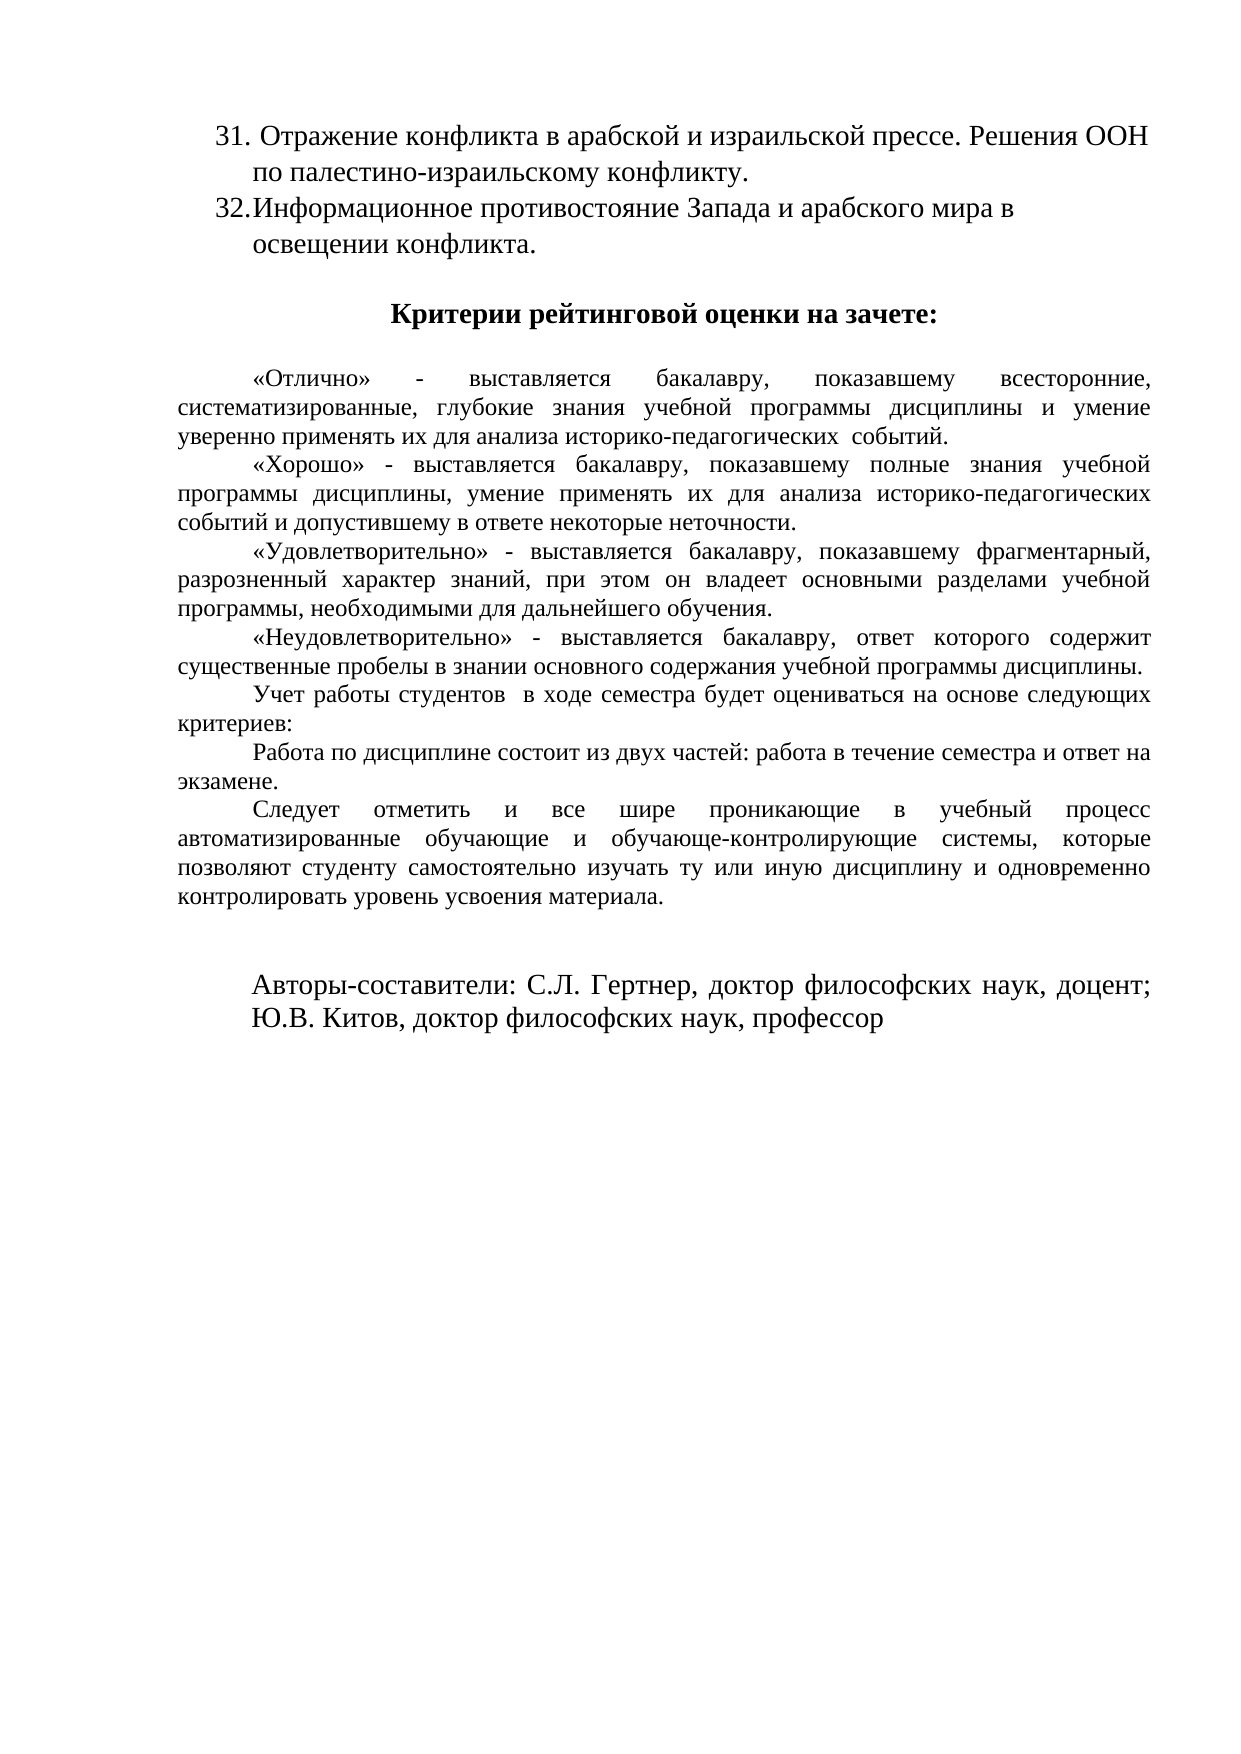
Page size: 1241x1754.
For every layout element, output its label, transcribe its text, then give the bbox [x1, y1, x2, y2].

text «Неудовлетворительно» - выставляется бакалавру, ответ которого содержит существенные пробелы в знании основного содержания учебной программы дисциплины. [177, 622, 1152, 679]
text Работа по дисциплине состоит из двух частей: работа в течение семестра и ответ на экзамене. [177, 737, 1152, 794]
text Учет работы студентов в ходе семестра будет оцениваться на основе следующих критериев: [177, 679, 1152, 737]
text Критерии рейтинговой оценки на зачете: [177, 296, 1152, 330]
text Следует отметить и все шире проникающие в учебный процесс автоматизированные обучающие и обучающе-контролирующие системы, которые позволяют студенту самостоятельно изучать ту или иную дисциплину и одновременно контролировать уровень усвоения материала. [177, 794, 1152, 909]
list Информационное противостояние Запада и арабского мира в освещении конфликта. [215, 190, 1152, 260]
text «Удовлетворительно» - выставляется бакалавру, показавшему фрагментарный, разрозненный характер знаний, при этом он владеет основными разделами учебной программы, необходимыми для дальнейшего обучения. [177, 536, 1152, 622]
text «Отлично» - выставляется бакалавру, показавшему всесторонние, систематизированные, глубокие знания учебной программы дисциплины и умение уверенно применять их для анализа историко-педагогических событий. [177, 363, 1152, 449]
list Отражение конфликта в арабской и израильской прессе. Решения ООН по палестино-израильскому конфликту. [215, 118, 1152, 188]
text «Хорошо» - выставляется бакалавру, показавшему полные знания учебной программы дисциплины, умение применять их для анализа историко-педагогических событий и допустившему в ответе некоторые неточности. [177, 449, 1152, 536]
text Авторы-составители: С.Л. Гертнер, доктор философских наук, доцент; Ю.В. Китов, доктор философских наук, профессор [251, 967, 1152, 1034]
